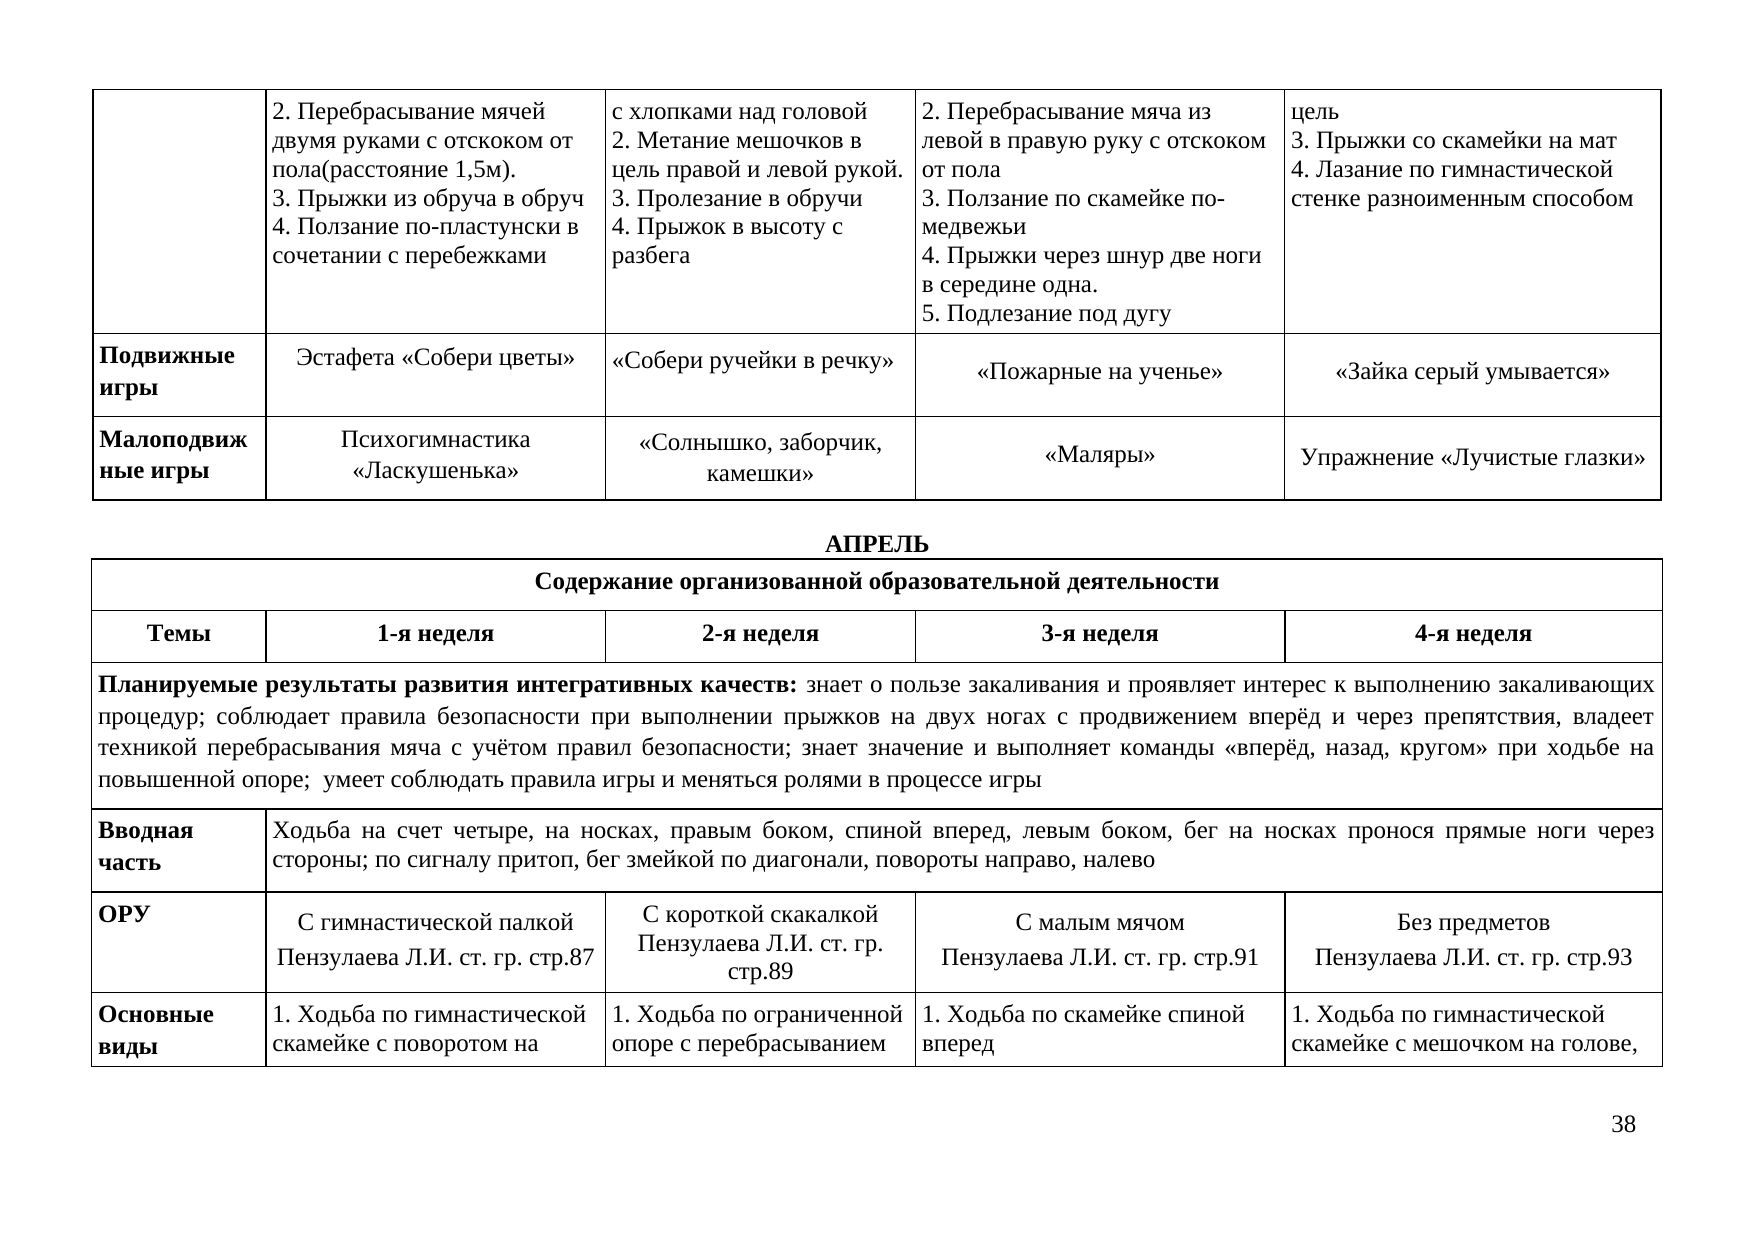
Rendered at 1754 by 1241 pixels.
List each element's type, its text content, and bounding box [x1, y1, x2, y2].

table_cell С гимнастической палкой Пензулаева Л.И. ст. гр. стр.87 [267, 893, 605, 991]
table_header Содержание организованной образовательной деятельности [92, 560, 1662, 610]
table_cell 4-я неделя [1286, 611, 1662, 661]
table_cell Ходьба на счет четыре, на носках, правым боком, спиной вперед, левым боком, бег на носках пронося прямые ноги через стороны; по сигналу притоп, бег змейкой по диагонали, повороты направо, налево [267, 810, 1662, 891]
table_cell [1286, 993, 1662, 1066]
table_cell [267, 993, 605, 1066]
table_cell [606, 90, 915, 333]
text АПРЕЛЬ [118, 529, 1636, 558]
table_cell С короткой скакалкой Пензулаева Л.И. ст. гр. стр.89 [606, 893, 915, 991]
table_cell «Пожарные на ученье» [916, 334, 1284, 416]
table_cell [916, 90, 1284, 333]
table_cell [92, 993, 265, 1066]
table_cell Упражнение «Лучистые глазки» [1285, 417, 1660, 499]
table_cell «Зайка серый умывается» [1285, 334, 1660, 416]
table_cell 3-я неделя [916, 611, 1284, 661]
table_cell С малым мячом Пензулаева Л.И. ст. гр. стр.91 [916, 893, 1284, 991]
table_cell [606, 993, 915, 1066]
table_cell 1-я неделя [267, 611, 605, 661]
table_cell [94, 90, 265, 333]
table_cell 2-я неделя [606, 611, 915, 661]
table_cell Эстафета «Собери цветы» [267, 334, 605, 416]
table_cell Подвижные игры [94, 334, 265, 416]
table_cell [1285, 90, 1660, 333]
table_cell Планируемые результаты развития интегративных качеств: знает о пользе закаливания и проявляет интерес к выполнению закаливающих процедур; соблюдает правила безопасности при выполнении прыжков на двух ногах с продвижением вперёд и через препятствия, владеет техникой перебрасывания мяча с учётом правил безопасности; знает значение и выполняет команды «вперёд, назад, кругом» при ходьбе на повышенной опоре; умеет соблюдать правила игры и меняться ролями в процессе игры [92, 663, 1662, 808]
table_cell Психогимнастика «Ласкушенька» [267, 417, 605, 499]
table_cell «Солнышко, заборчик, камешки» [606, 417, 915, 499]
table_cell «Собери ручейки в речку» [606, 334, 915, 416]
table_cell ОРУ [92, 893, 265, 991]
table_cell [916, 993, 1284, 1066]
table_cell Темы [92, 611, 265, 661]
table_cell Без предметов Пензулаева Л.И. ст. гр. стр.93 [1286, 893, 1662, 991]
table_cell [267, 90, 605, 333]
table_cell Малоподвижные игры [94, 417, 265, 499]
table_cell Вводная часть [92, 810, 265, 891]
table_cell «Маляры» [916, 417, 1284, 499]
